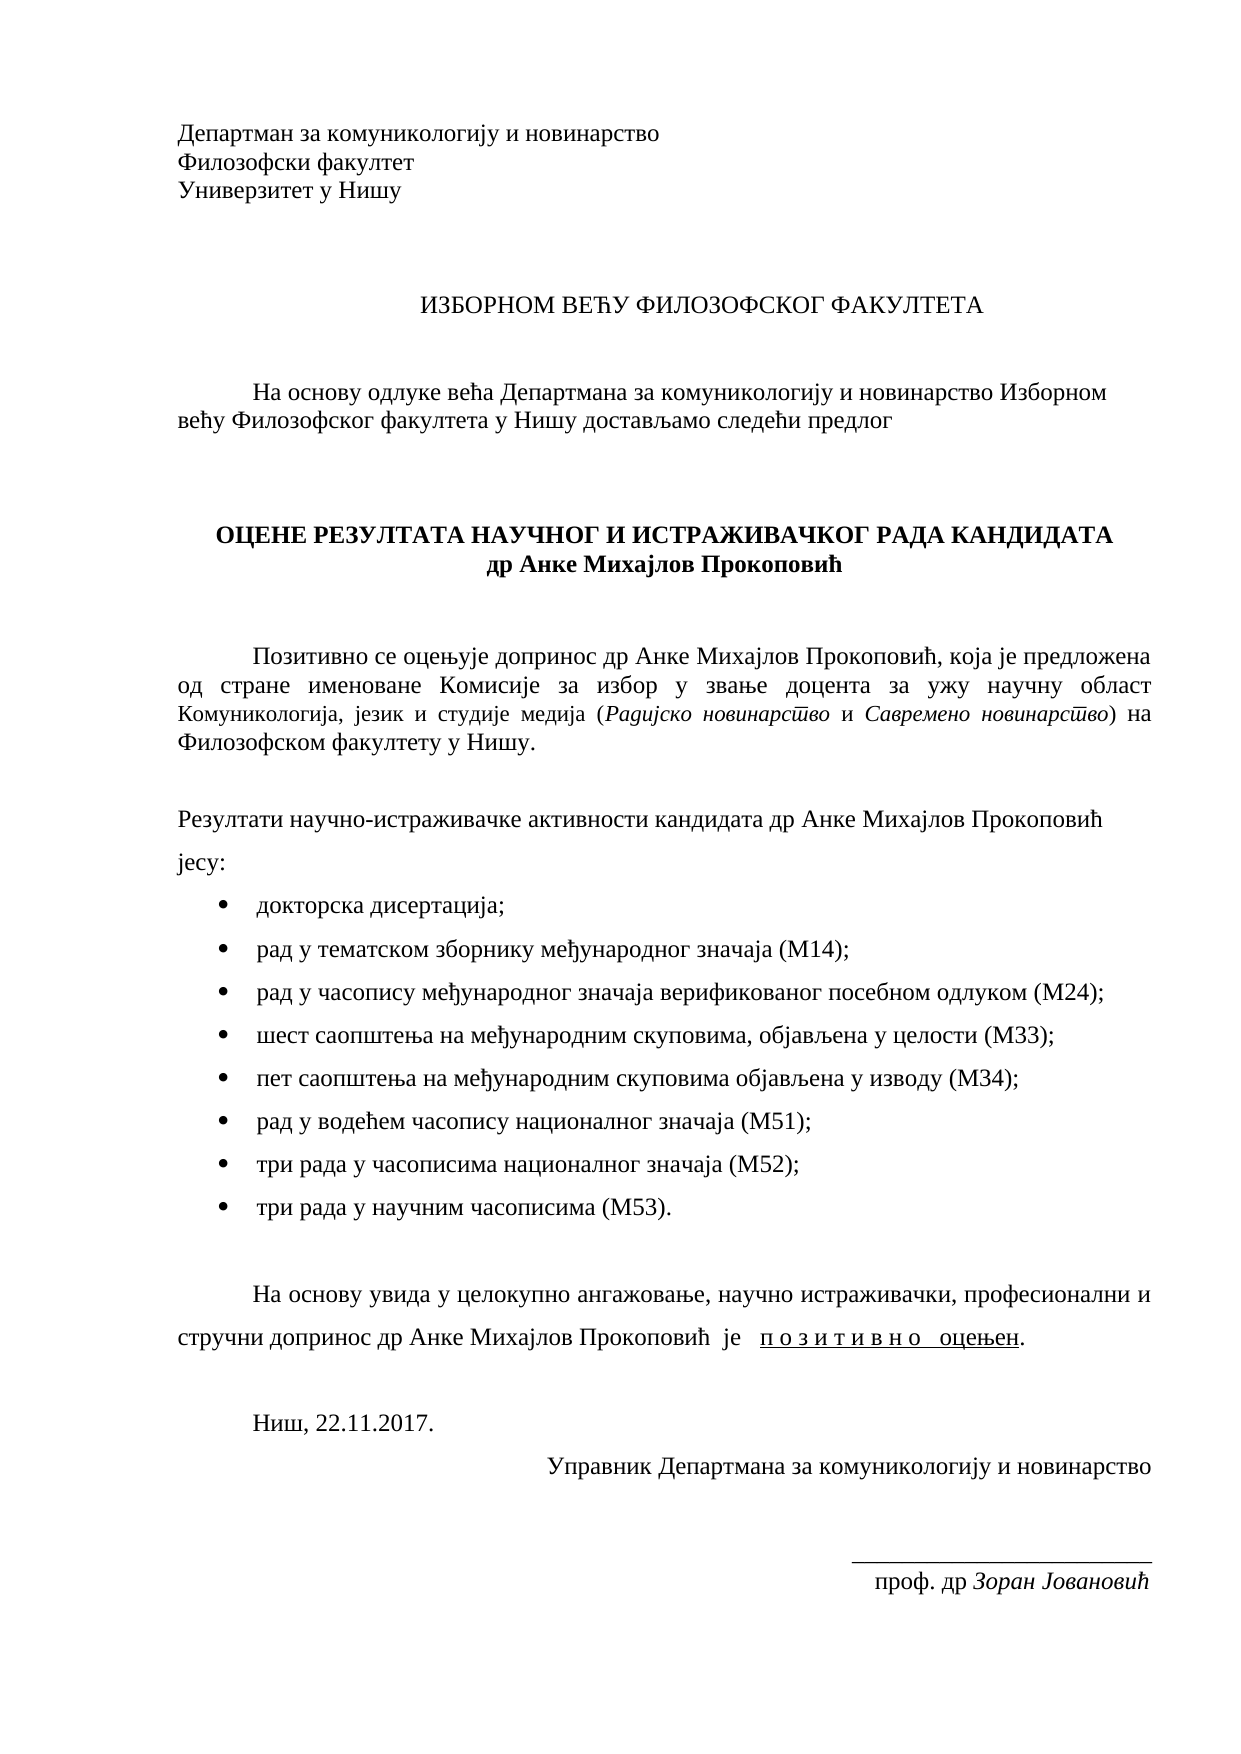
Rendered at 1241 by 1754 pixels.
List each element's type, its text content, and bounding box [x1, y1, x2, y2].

subtitle др Анке Михајлов Прокоповић [177, 549, 1152, 578]
list пет саопштења на међународним скуповима објављена у изводу (М34); [219, 1063, 1152, 1092]
text Управник Департмана за комуникологију и новинарство [177, 1451, 1152, 1480]
subtitle Позитивно се оцењује допринос др Анке Михајлов Прокоповић, која је предложена од стране именоване Комисије за избор у звање доцента за ужу научну област Комуникологија, језик и студије медија (Радијско новинарство и Савремено новинарство) на Филозофском факултету у Нишу. [177, 641, 1152, 756]
subtitle ОЦЕНЕ РЕЗУЛТАТА НАУЧНОГ И ИСТРАЖИВАЧКОГ РАДА КАНДИДАТА [177, 521, 1152, 549]
text ИЗБОРНОМ ВЕЋУ ФИЛОЗОФСКОГ ФАКУЛТЕТА [177, 291, 1152, 319]
text проф. др Зоран Јовановић [177, 1566, 1152, 1595]
list рад у водећем часопису националног значаја (М51); [219, 1106, 1152, 1135]
text Департман за комуникологију и новинарство [177, 118, 1152, 147]
list рад у тематском зборнику међународног значаја (М14); [219, 934, 1152, 962]
list три рада у часописима националног значаја (М52); [219, 1149, 1152, 1178]
text Универзитет у Нишу [177, 176, 1152, 204]
list три рада у научним часописима (М53). [219, 1192, 1152, 1221]
list рад у часопису међународног значаја верификованог посебном одлуком (М24); [219, 977, 1152, 1006]
text Резултати научно-истраживачке активности кандидата др Анке Михајлов Прокоповић јесу: [177, 804, 1152, 876]
text ________________________ [177, 1537, 1152, 1566]
list докторска дисертација; [219, 891, 1152, 919]
text Ниш, 22.11.2017. [177, 1408, 1152, 1437]
text На основу увида у целокупно ангажовање, научно истраживачки, професионални и стручни допринос др Анке Михајлов Прокоповић је п о з и т и в н о оцењен. [177, 1279, 1152, 1351]
text На основу одлуке већа Департмана за комуникологију и новинарство Изборном већу Филозофског факултета у Нишу достављамо следећи предлог [177, 377, 1152, 434]
text Филозофски факултет [177, 147, 1152, 176]
list шест саопштења на међународним скуповима, објављена у целости (М33); [219, 1020, 1152, 1049]
